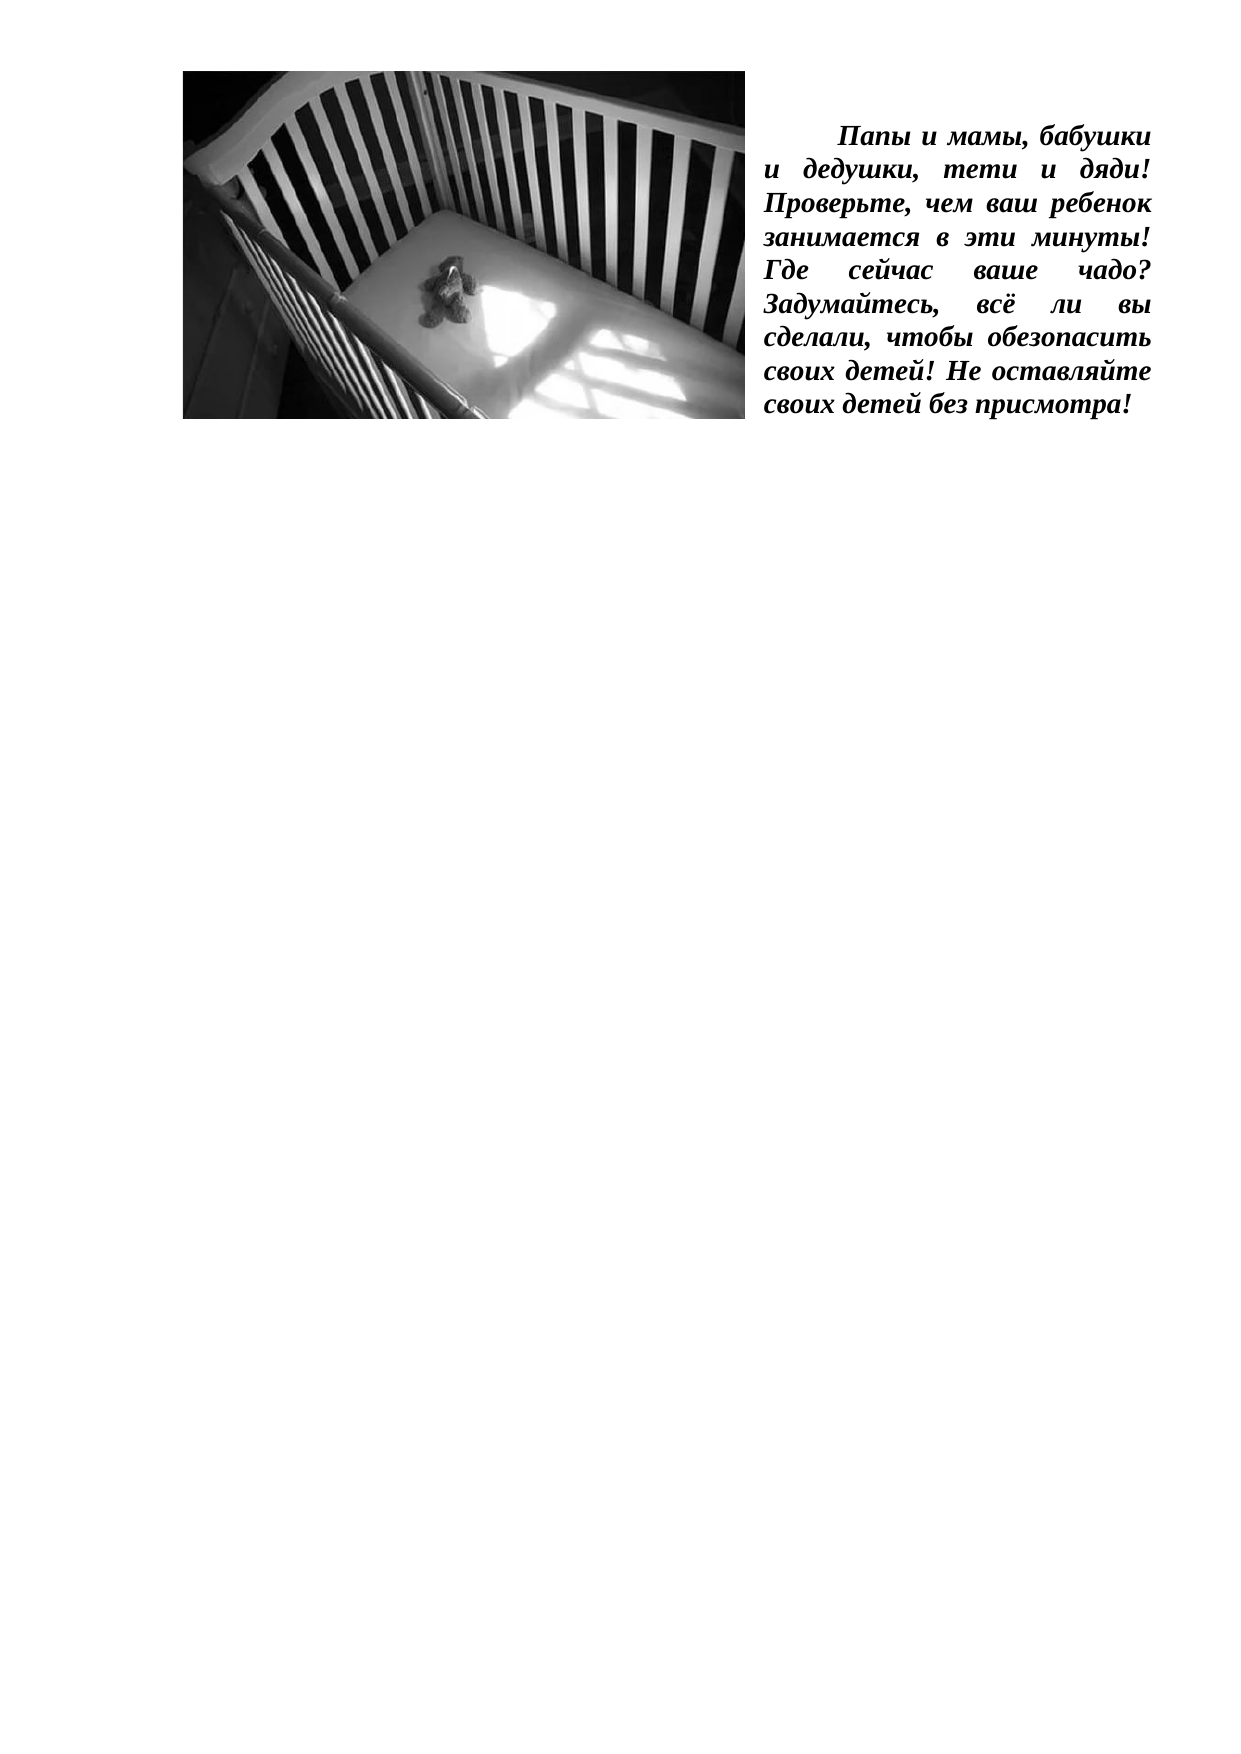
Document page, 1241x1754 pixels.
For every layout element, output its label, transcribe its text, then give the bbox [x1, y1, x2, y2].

picture [182, 71, 746, 419]
